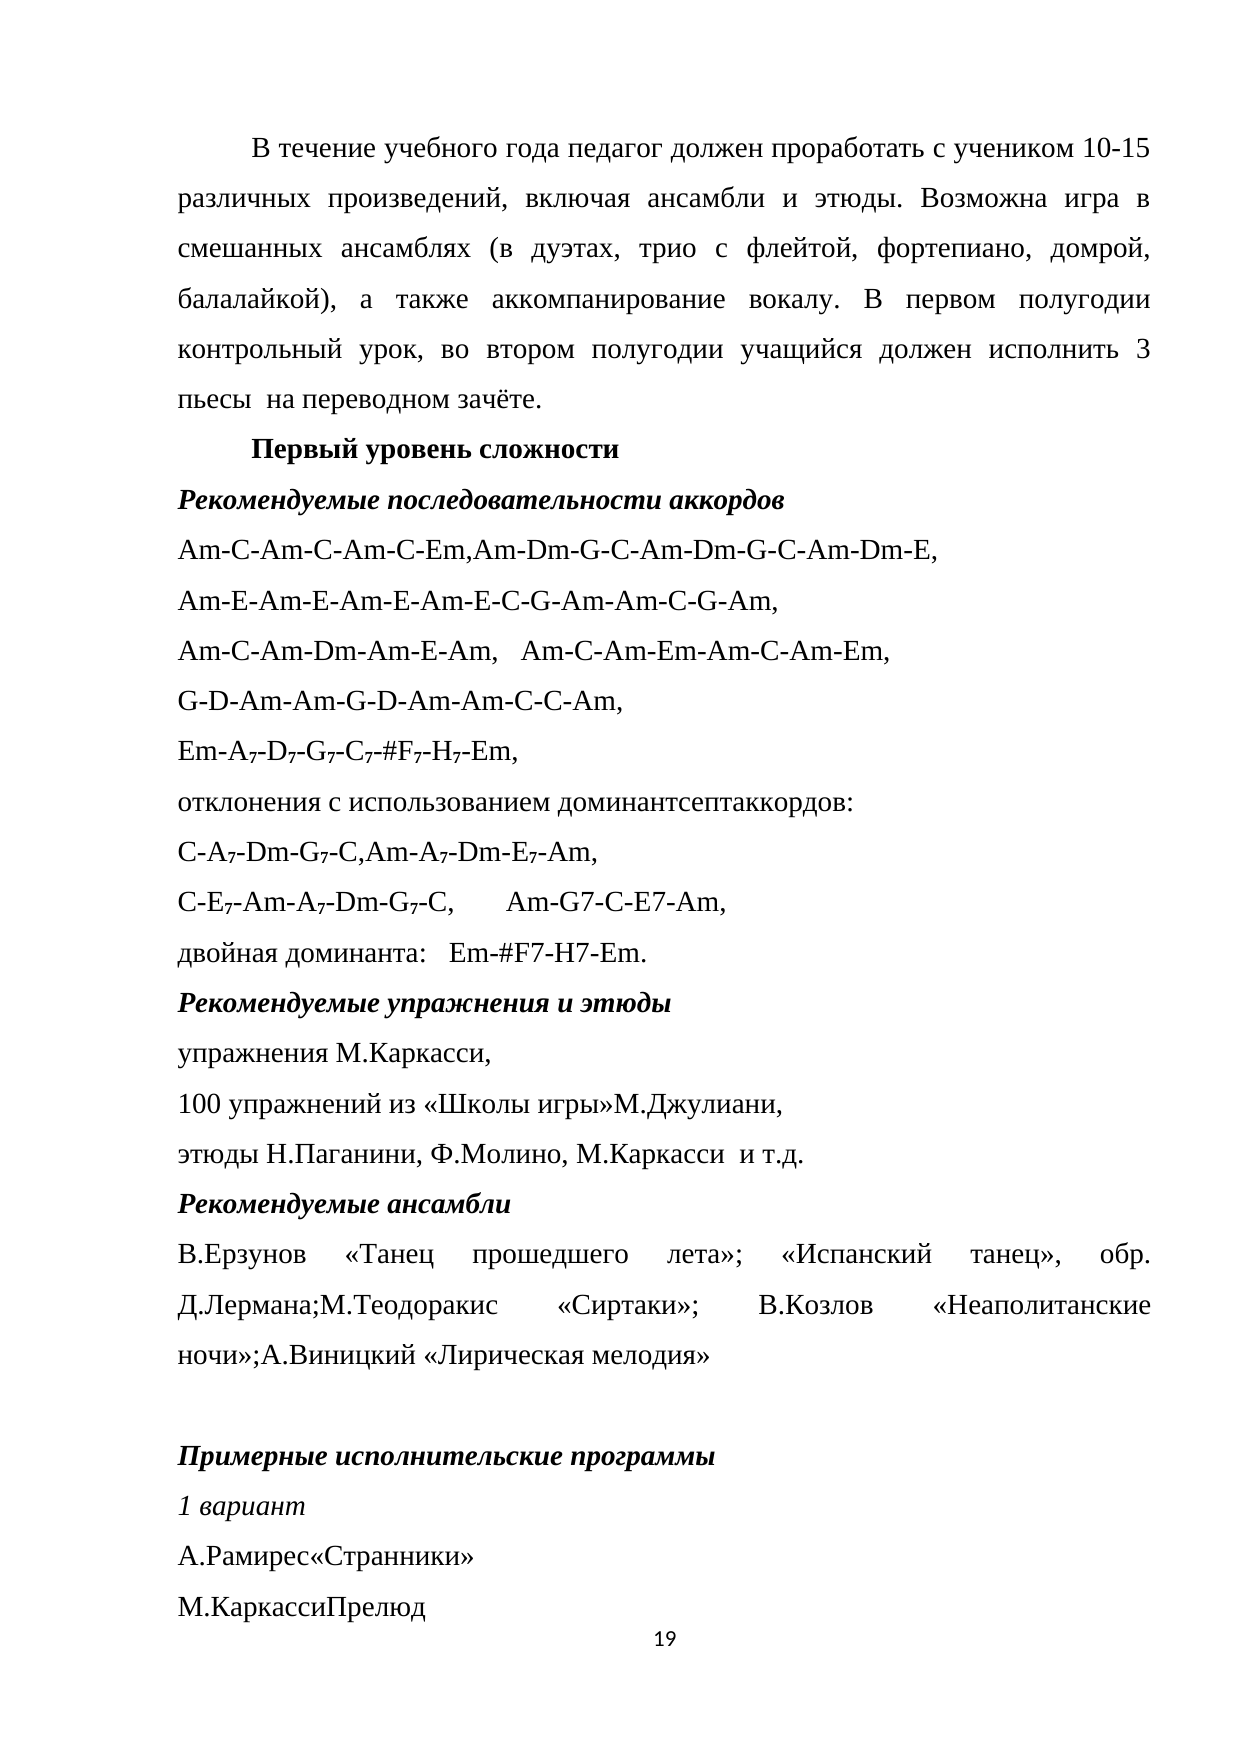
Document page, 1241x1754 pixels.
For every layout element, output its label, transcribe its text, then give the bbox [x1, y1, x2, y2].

text Am-E-Am-E-Am-E-Am-E-C-G-Am-Am-C-G-Am, [177, 583, 1152, 616]
text В.Ерзунов «Танец прошедшего лета»; «Испанский танец», обр. Д.Лермана;М.Теодоракис «Сиртаки»; В.Козлов «Неаполитанские ночи»;А.Виницкий «Лирическая мелодия» [177, 1237, 1152, 1371]
text Первый уровень сложности [177, 432, 1152, 465]
text 100 упражнений из «Школы игры»М.Джулиани, [177, 1086, 1152, 1119]
text упражнения М.Каркасси, [177, 1035, 1152, 1069]
text Рекомендуемые упражнения и этюды [177, 985, 1152, 1019]
text двойная доминанта: Em-#F7-H7-Em. [177, 935, 1152, 968]
text отклонения с использованием доминантсептаккордов: [177, 784, 1152, 817]
text C-E7-Am-A7-Dm-G7-C, Am-G7-C-E7-Am, [177, 884, 1152, 918]
text Am-C-Am-C-Am-C-Em,Am-Dm-G-C-Am-Dm-G-C-Am-Dm-E, [177, 532, 1152, 566]
text Рекомендуемые последовательности аккордов [177, 482, 1152, 516]
text этюды Н.Паганини, Ф.Молино, М.Каркасси и т.д. [177, 1136, 1152, 1169]
text Примерные исполнительские программы [177, 1438, 1152, 1471]
text Em-A7-D7-G7-C7-#F7-H7-Em, [177, 733, 1152, 767]
text 1 вариант [177, 1488, 1152, 1522]
text C-A7-Dm-G7-C,Am-A7-Dm-E7-Am, [177, 834, 1152, 868]
text В течение учебного года педагог должен проработать с учеником 10-15 различных произведений, включая ансамбли и этюды. Возможна игра в смешанных ансамблях (в дуэтах, трио с флейтой, фортепиано, домрой, балалайкой), а также аккомпанирование вокалу. В первом полугодии контрольный урок, во втором полугодии учащийся должен исполнить 3 пьесы на переводном зачёте. [177, 130, 1152, 415]
text G-D-Am-Am-G-D-Am-Am-C-C-Am, [177, 683, 1152, 717]
text Рекомендуемые ансамбли [177, 1186, 1152, 1220]
text А.Рамирес«Странники» [177, 1538, 1152, 1572]
text Am-C-Am-Dm-Am-E-Am, Am-C-Am-Em-Am-C-Am-Em, [177, 633, 1152, 666]
text М.КаркассиПрелюд [177, 1589, 1152, 1622]
